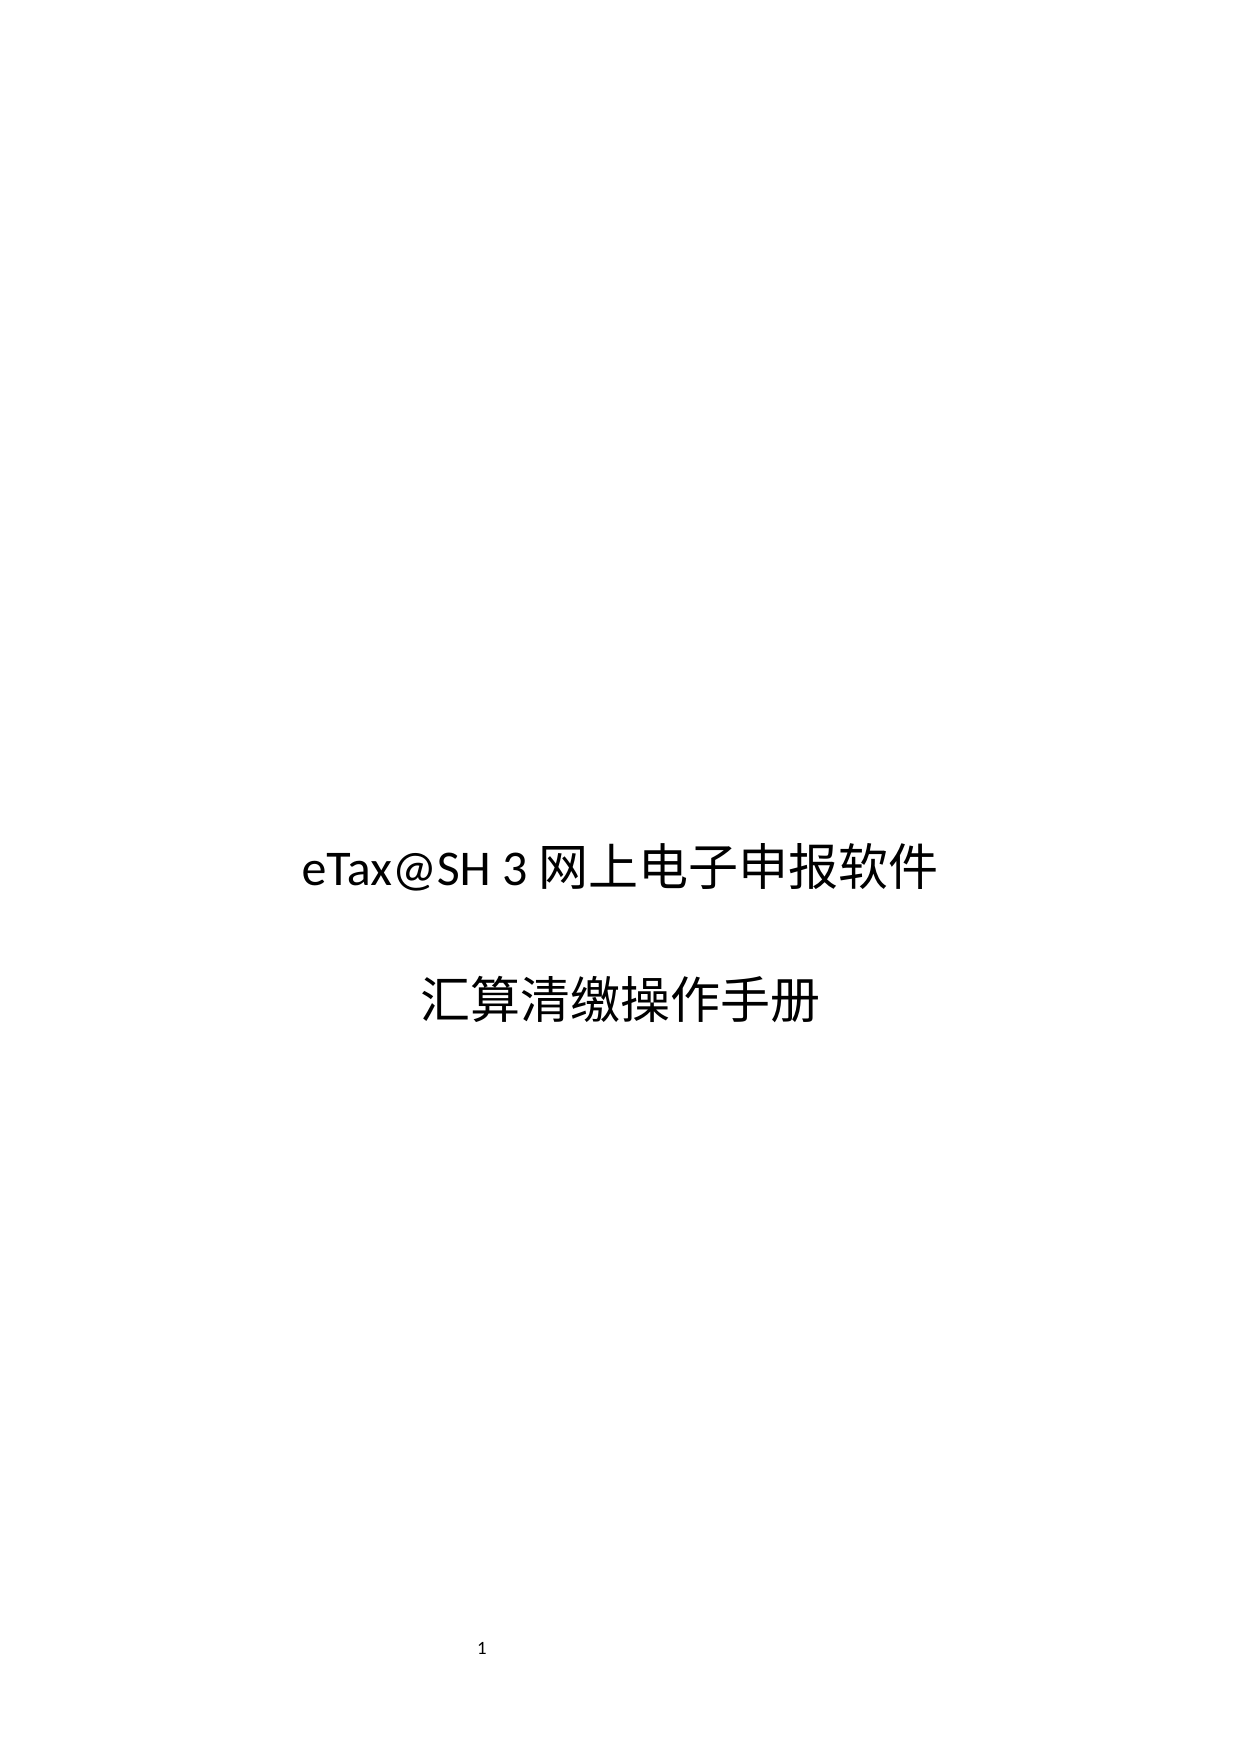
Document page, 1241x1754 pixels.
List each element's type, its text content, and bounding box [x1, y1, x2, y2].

text eTax@SH 3 网上电子申报软件 [187, 814, 1053, 912]
text 汇算清缴操作手册 [187, 948, 1053, 1046]
